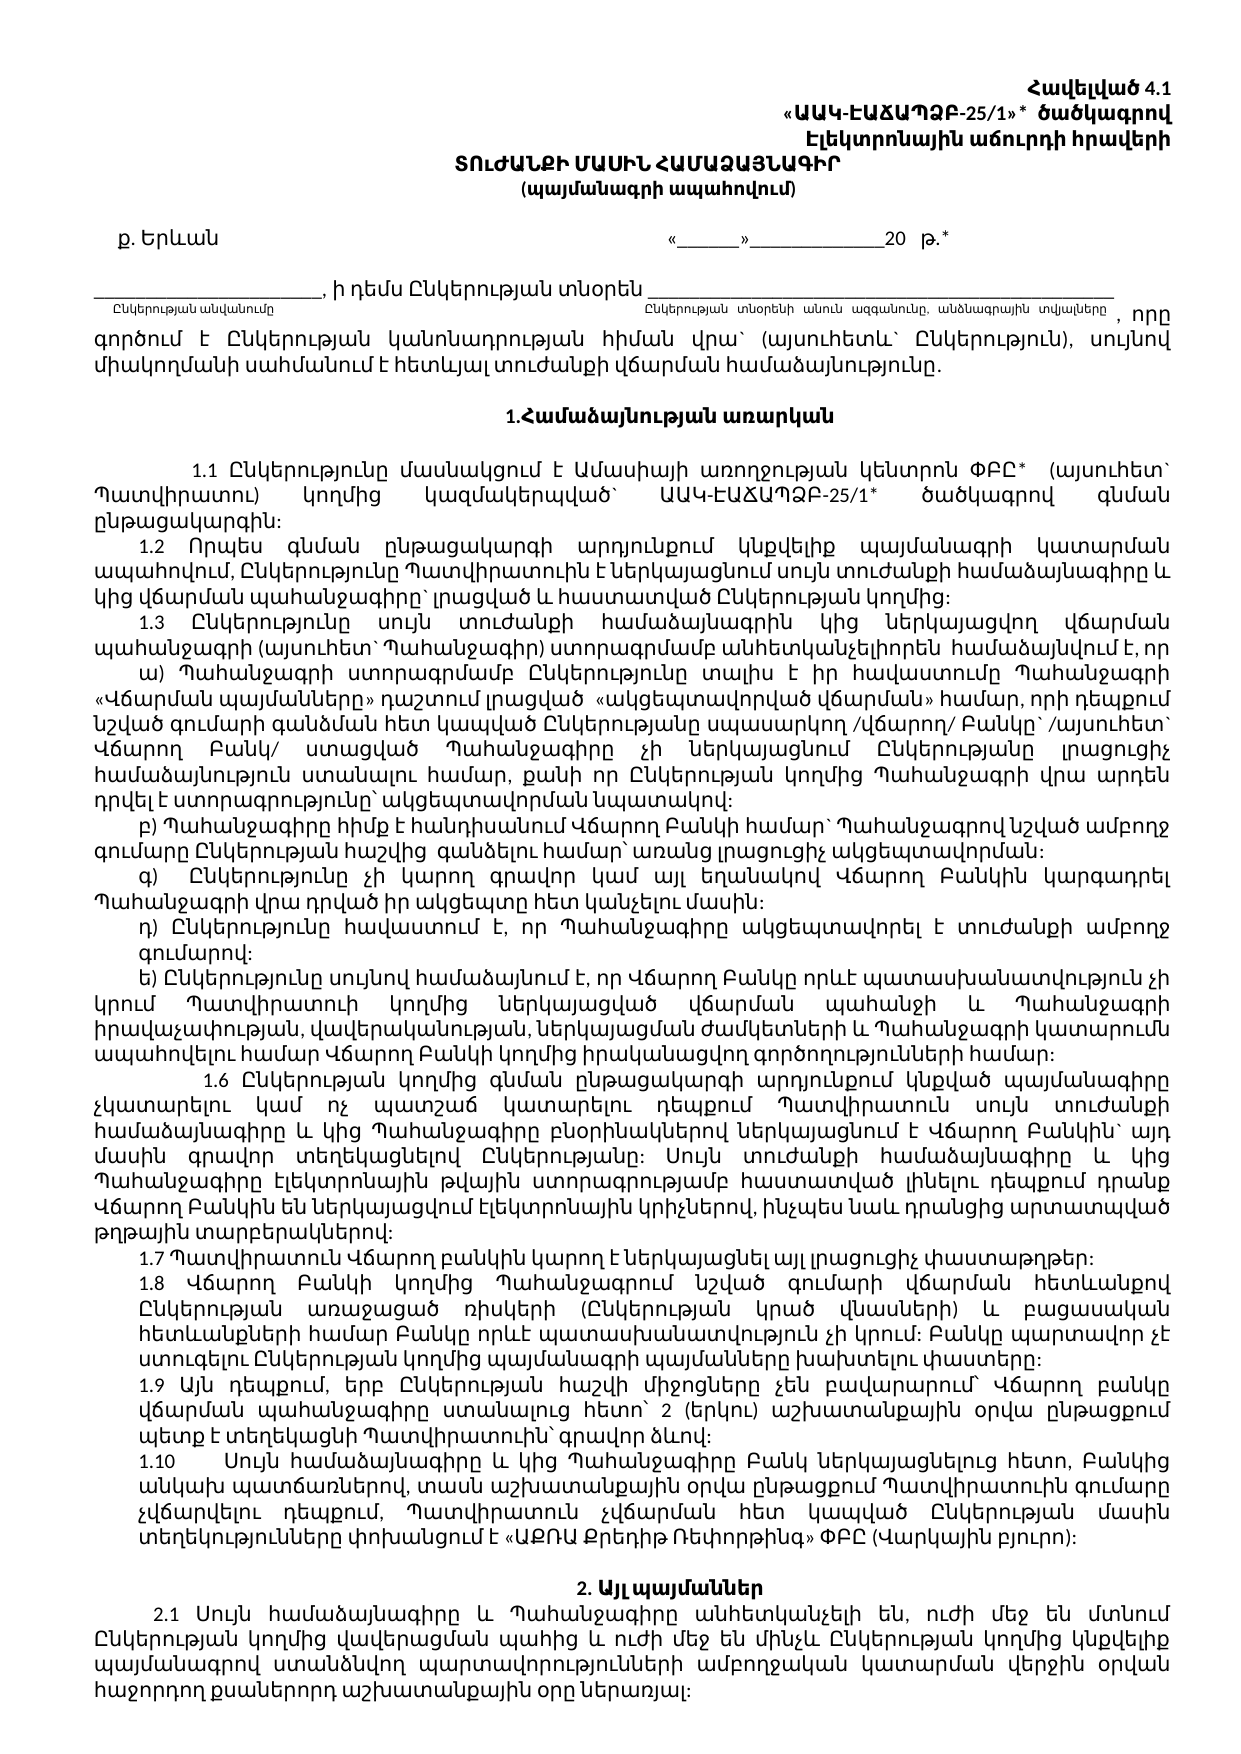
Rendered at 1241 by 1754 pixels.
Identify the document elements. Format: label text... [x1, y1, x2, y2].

text 1.7 Պատվիրատուն Վճարող բանկին կարող է ներկայացնել այլ լրացուցիչ փաստաթղթեր: [138, 1245, 1171, 1270]
text ______________________, ի դեմս Ընկերության տնօրեն _____________________________________________ [94, 276, 1171, 301]
text «ԱԱԿ-ԷԱՃԱՊՁԲ-25/1»* ծածկագրով [94, 100, 1171, 126]
text Էլեկտրոնային աճուրդի հրավերի [94, 126, 1171, 151]
text Հավելված 4.1 [94, 75, 1171, 100]
text ա) Պահանջագրի ստորագրմամբ Ընկերությունը տալիս է իր հավաստումը Պահանջագրի «Վճարման պայմանները» դաշտում լրացված «ակցեպտավորված վճարման» համար, որի դեպքում նշված գումարի գանձման հետ կապված Ընկերությանը սպասարկող /վճարող/ Բանկը` /այսուհետ` Վճարող Բանկ/ ստացված Պահանջագիրը չի ներկայացնում Ընկերությանը լրացուցիչ համաձայնություն ստանալու համար, քանի որ Ընկերության կողմից Պահանջագրի վրա արդեն դրվել է ստորագրությունը՝ ակցեպտավորման նպատակով: [94, 660, 1171, 813]
text գ) Ընկերությունը չի կարող գրավոր կամ այլ եղանակով Վճարող Բանկին կարգադրել Պահանջագրի վրա դրված իր ակցեպտը հետ կանչելու մասին: [94, 864, 1171, 914]
text 1.6 Ընկերության կողմից գնման ընթացակարգի արդյունքում կնքված պայմանագիրը չկատարելու կամ ոչ պատշաճ կատարելու դեպքում Պատվիրատուն սույն տուժանքի համաձայնագիրը և կից Պահանջագիրը բնօրինակներով ներկայացնում է Վճարող Բանկին` այդ մասին գրավոր տեղեկացնելով Ընկերությանը: Սույն տուժանքի համաձայնագիրը և կից Պահանջագիրը էլեկտրոնային թվային ստորագրությամբ հաստատված լինելու դեպքում դրանք Վճարող Բանկին են ներկայացվում էլեկտրոնային կրիչներով, ինչպես նաև դրանցից արտատպված թղթային տարբերակներով: [94, 1067, 1171, 1245]
text (պայմանագրի ապահովում) [94, 177, 1171, 199]
text դ) Ընկերությունը հավաստում է, որ Պահանջագիրը ակցեպտավորել է տուժանքի ամբողջ գումարով: [138, 914, 1171, 965]
text ք. Երևան «______»_____________20 թ.* [94, 225, 1171, 250]
text 1.10 Սույն համաձայնագիրը և կից Պահանջագիրը Բանկ ներկայացնելուց հետո, Բանկից անկախ պատճառներով, տասն աշխատանքային օրվա ընթացքում Պատվիրատուին գումարը չվճարվելու դեպքում, Պատվիրատուն չվճարման հետ կապված Ընկերության մասին տեղեկությունները փոխանցում է «ԱՔՌԱ Քրեդիթ Ռեփորթինգ» ՓԲԸ (Վարկային բյուրո): [138, 1448, 1171, 1550]
text 1.3 Ընկերությունը սույն տուժանքի համաձայնագրին կից ներկայացվող վճարման պահանջագրի (այսուհետ` Պահանջագիր) ստորագրմամբ անհետկանչելիորեն համաձայնվում է, որ [94, 609, 1171, 660]
text բ) Պահանջագիրը հիմք է հանդիսանում Վճարող Բանկի համար` Պահանջագրով նշված ամբողջ գումարը Ընկերության հաշվից գանձելու համար՝ առանց լրացուցիչ ակցեպտավորման: [94, 813, 1171, 864]
text 1.1 Ընկերությունը մասնակցում է Ամասիայի առողջության կենտրոն ՓԲԸ* (այսուհետ` Պատվիրատու) կողմից կազմակերպված` ԱԱԿ-ԷԱՃԱՊՁԲ-25/1* ծածկագրով գնման ընթացակարգին: [94, 457, 1171, 533]
text 1.8 Վճարող Բանկի կողմից Պահանջագրում նշված գումարի վճարման հետևանքով Ընկերության առաջացած ռիսկերի (Ընկերության կրած վնասների) և բացասական հետևանքների համար Բանկը որևէ պատասխանատվություն չի կրում: Բանկը պարտավոր չէ ստուգելու Ընկերության կողմից պայմանագրի պայմանները խախտելու փաստերը: [138, 1270, 1171, 1372]
text 1.2 Որպես գնման ընթացակարգի արդյունքում կնքվելիք պայմանագրի կատարման ապահովում, Ընկերությունը Պատվիրատուին է ներկայացնում սույն տուժանքի համաձայնագիրը և կից վճարման պահանջագիրը` լրացված և հաստատված Ընկերության կողմից: [94, 533, 1171, 609]
text 2.1 Սույն համաձայնագիրը և Պահանջագիրը անհետկանչելի են, ուժի մեջ են մտնում Ընկերության կողմից վավերացման պահից և ուժի մեջ են մինչև Ընկերության կողմից կնքվելիք պայմանագրով ստանձնվող պարտավորությունների ամբողջական կատարման վերջին օրվան հաջորդող քսաներորդ աշխատանքային օրը ներառյալ: [94, 1601, 1171, 1702]
text 2. Այլ պայմաններ [169, 1575, 1171, 1601]
text 1.Համաձայնության առարկան [169, 403, 1171, 428]
text ե) Ընկերությունը սույնով համաձայնում է, որ Վճարող Բանկը որևէ պատասխանատվություն չի կրում Պատվիրատուի կողմից ներկայացված վճարման պահանջի և Պահանջագրի իրավաչափության, վավերականության, ներկայացման ժամկետների և Պահանջագրի կատարումն ապահովելու համար Վճարող Բանկի կողմից իրականացվող գործողությունների համար: [94, 965, 1171, 1067]
text Ընկերության անվանումը Ընկերության տնօրենի անուն ազգանունը, անձնագրային տվյալները , որը գործում է Ընկերության կանոնադրության հիման վրա` (այսուհետև` Ընկերություն), սույնով միակողմանի սահմանում է հետևյալ տուժանքի վճարման համաձայնությունը. [94, 301, 1171, 377]
text 1.9 Այն դեպքում, երբ Ընկերության հաշվի միջոցները չեն բավարարում՝ Վճարող բանկը վճարման պահանջագիրը ստանալուց հետո՝ 2 (երկու) աշխատանքային օրվա ընթացքում պետք է տեղեկացնի Պատվիրատուին՝ գրավոր ձևով: [138, 1372, 1171, 1448]
text ՏՈւԺԱՆՔԻ ՄԱՍԻՆ ՀԱՄԱՁԱՅՆԱԳԻՐ [94, 151, 1171, 177]
